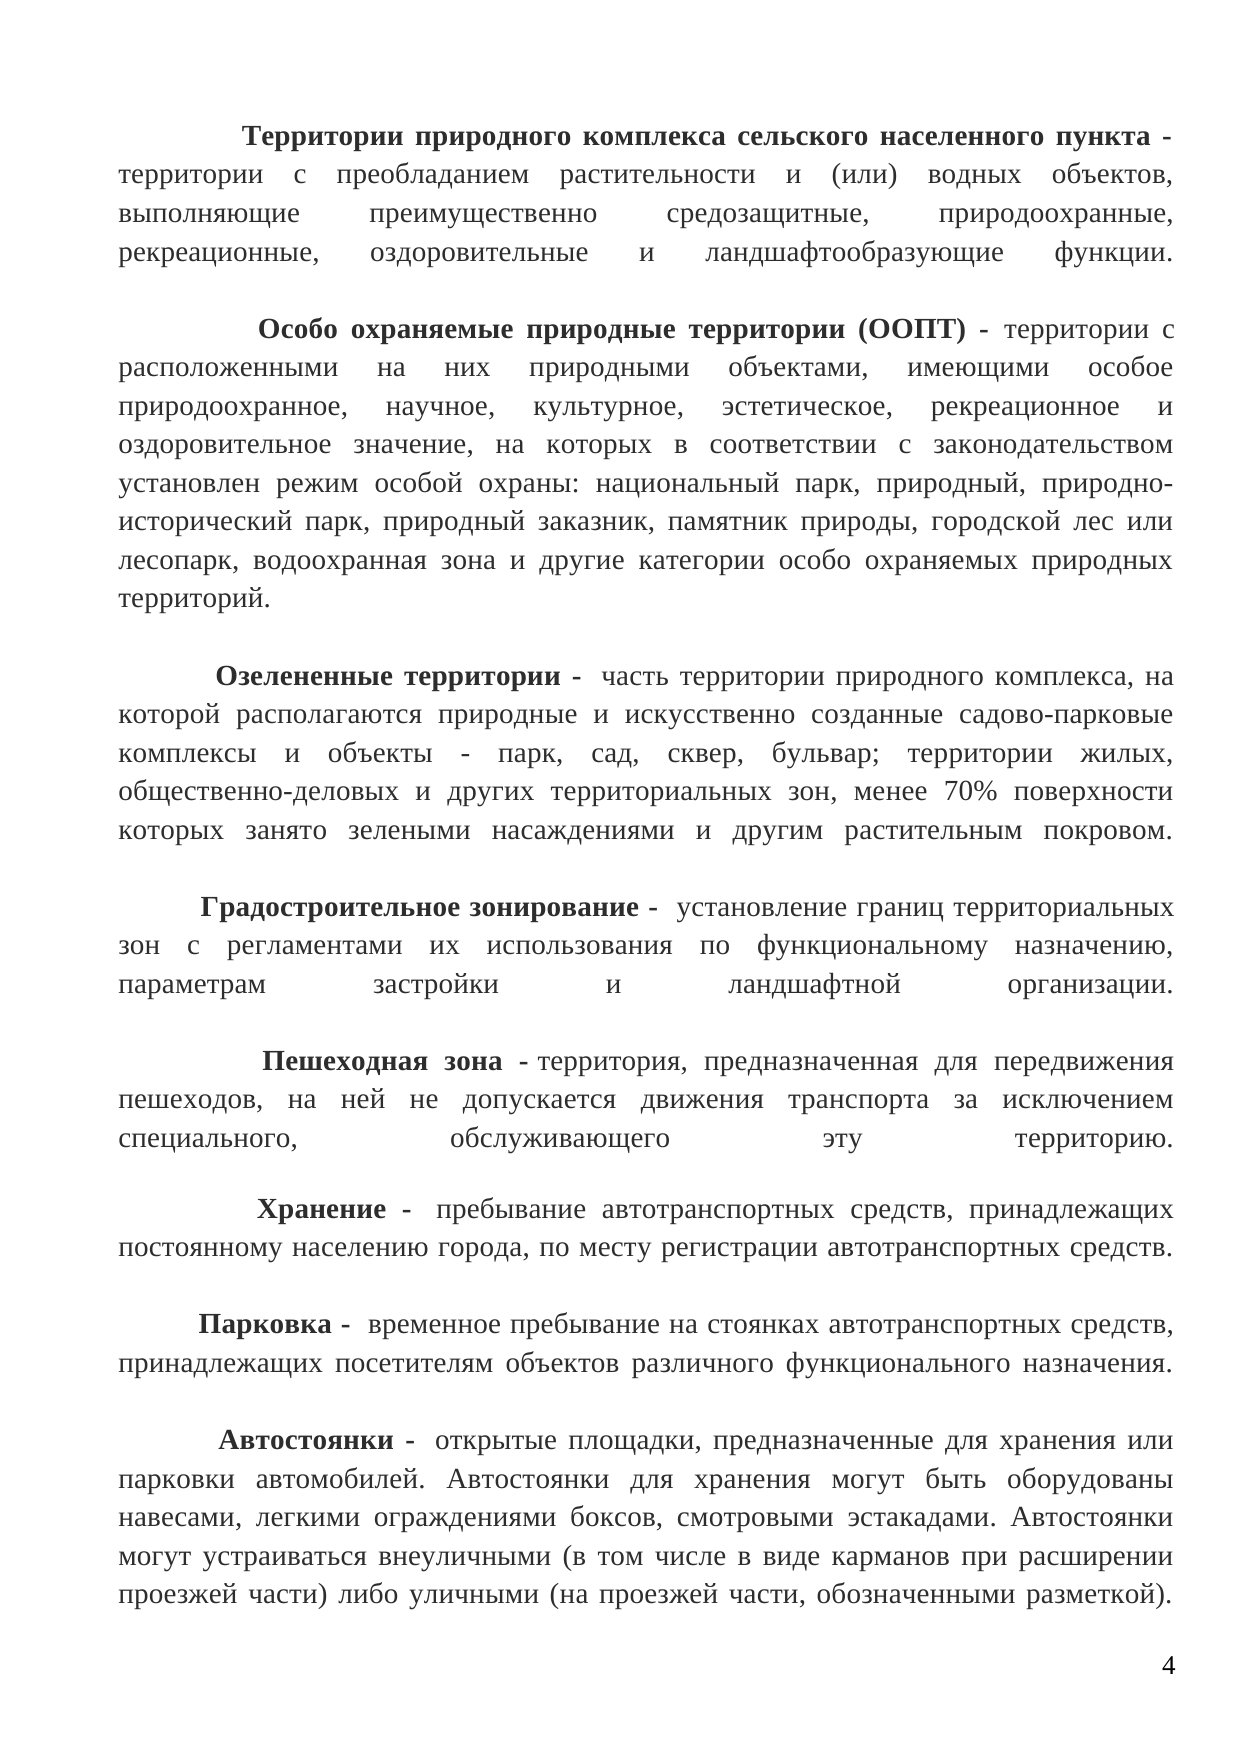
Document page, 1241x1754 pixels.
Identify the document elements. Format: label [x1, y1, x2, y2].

text [118, 118, 1175, 1187]
text [118, 1191, 1175, 1610]
